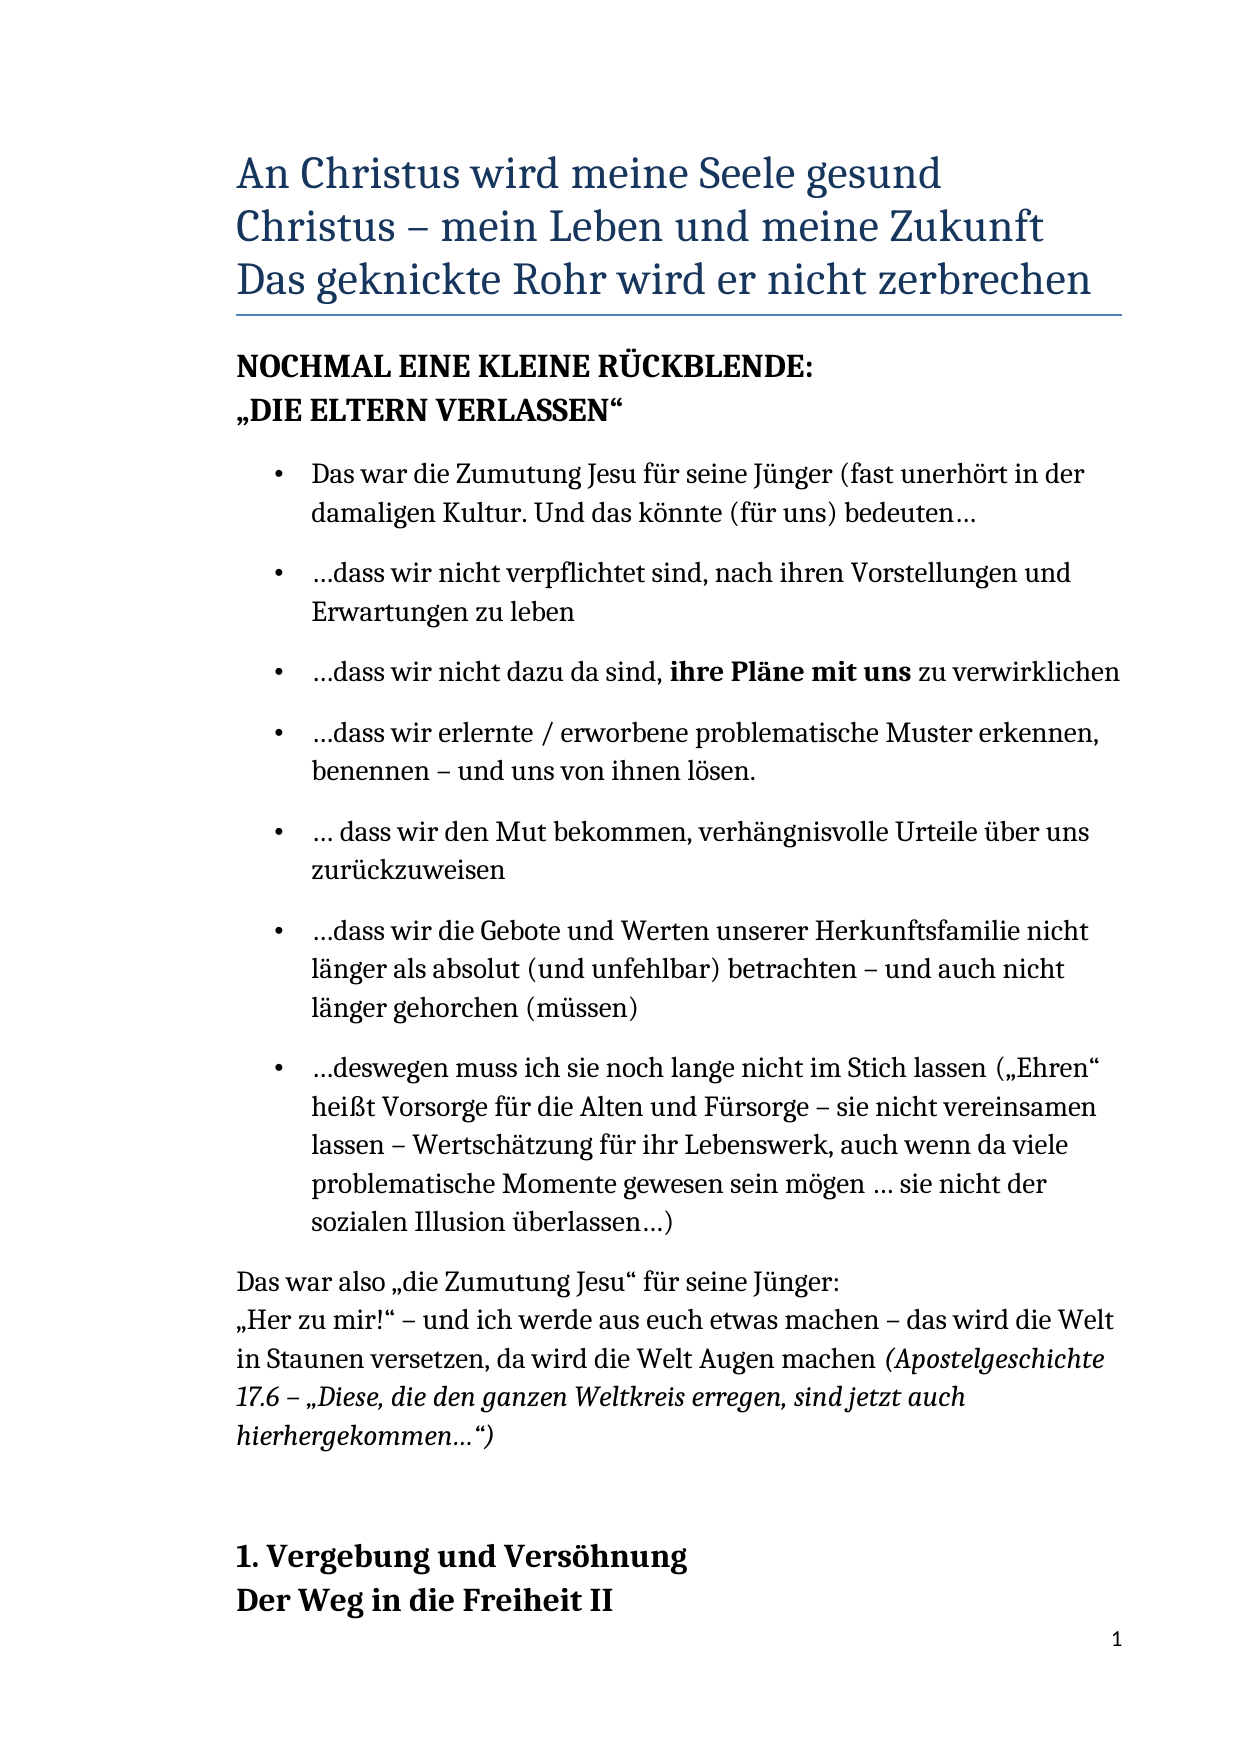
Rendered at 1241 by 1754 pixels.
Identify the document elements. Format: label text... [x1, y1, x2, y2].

list …deswegen muss ich sie noch lange nicht im Stich lassen („Ehren“ heißt Vorsorge für die Alten und Fürsorge – sie nicht vereinsamen lassen – Wertschätzung für ihr Lebenswerk, auch wenn da viele problematische Momente gewesen sein mögen … sie nicht der sozialen Illusion überlassen…) [274, 1050, 1122, 1239]
list …dass wir die Gebote und Werten unserer Herkunftsfamilie nicht länger als absolut (und unfehlbar) betrachten – und auch nicht länger gehorchen (müssen) [274, 913, 1122, 1024]
text NOCHMAL EINE KLEINE RÜCKBLENDE: „DIE ELTERN VERLASSEN“ [236, 347, 1122, 430]
text Das war also „die Zumutung Jesu“ für seine Jünger: „Her zu mir!“ – und ich werde aus euch etwas machen – das wird die Welt in Staunen versetzen, da wird die Welt Augen machen (Apostelgeschichte 17.6 – „Diese, die den ganzen Weltkreis erregen, sind jetzt auch hierhergekommen…“) [236, 1265, 1122, 1453]
list …dass wir erlernte / erworbene problematische Muster erkennen, benennen – und uns von ihnen lösen. [274, 715, 1122, 788]
list …dass wir nicht dazu da sind, ihre Pläne mit uns zu verwirklichen [274, 654, 1122, 689]
list …dass wir nicht verpflichtet sind, nach ihren Vorstellungen und Erwartungen zu leben [274, 555, 1122, 628]
list … dass wir den Mut bekommen, verhängnisvolle Urteile über uns zurückzuweisen [274, 814, 1122, 887]
list Das war die Zumutung Jesu für seine Jünger (fast unerhört in der damaligen Kultur. Und das könnte (für uns) bedeuten… [274, 456, 1122, 529]
title An Christus wird meine Seele gesund Christus – mein Leben und meine Zukunft Das geknickte Rohr wird er nicht zerbrechen [236, 148, 1122, 314]
text 1. Vergebung und Versöhnung Der Weg in die Freiheit II [236, 1538, 1122, 1620]
